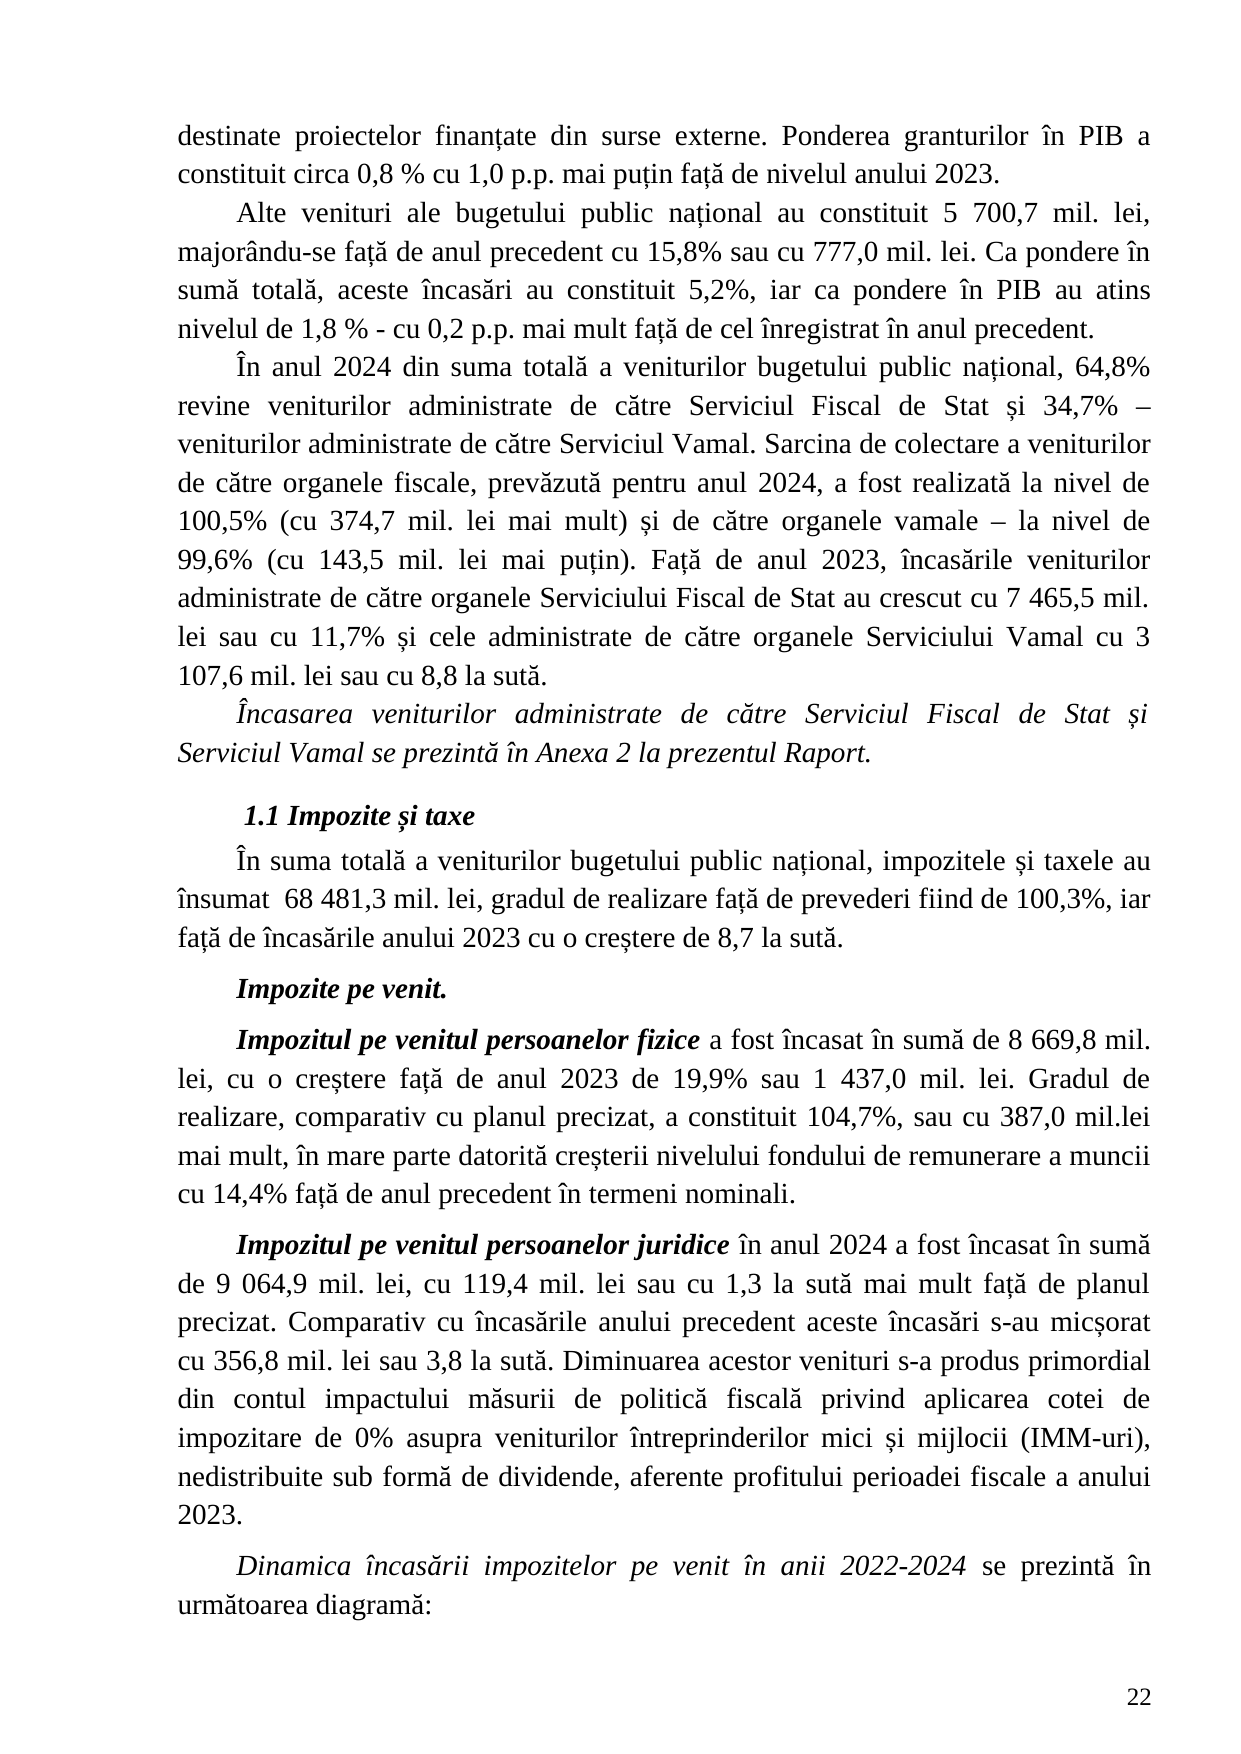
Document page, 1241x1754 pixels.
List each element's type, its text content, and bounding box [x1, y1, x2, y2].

text Impozitul pe venitul persoanelor juridice în anul 2024 a fost încasat în sumă de 9 064,9 mil. lei, cu 119,4 mil. lei sau cu 1,3 la sută mai mult față de planul precizat. Comparativ cu încasările anului precedent aceste încasări s-au micșorat cu 356,8 mil. lei sau 3,8 la sută. Diminuarea acestor venituri s-a produs primordial din contul impactului măsurii de politică fiscală privind aplicarea cotei de impozitare de 0% asupra veniturilor întreprinderilor mici și mijlocii (IMM-uri), nedistribuite sub formă de dividende, aferente profitului perioadei fiscale a anului 2023. [177, 1227, 1152, 1531]
text Alte venituri ale bugetului public național au constituit 5 700,7 mil. lei, majorându-se față de anul precedent cu 15,8% sau cu 777,0 mil. lei. Ca pondere în sumă totală, aceste încasări au constituit 5,2%, iar ca pondere în PIB au atins nivelul de 1,8 % - cu 0,2 p.p. mai mult față de cel înregistrat în anul precedent. [177, 195, 1152, 344]
text În anul 2024 din suma totală a veniturilor bugetului public național, 64,8% revine veniturilor administrate de către Serviciul Fiscal de Stat și 34,7% – veniturilor administrate de către Serviciul Vamal. Sarcina de colectare a veniturilor de către organele fiscale, prevăzută pentru anul 2024, a fost realizată la nivel de 100,5% (cu 374,7 mil. lei mai mult) și de către organele vamale – la nivel de 99,6% (cu 143,5 mil. lei mai puțin). Față de anul 2023, încasările veniturilor administrate de către organele Serviciului Fiscal de Stat au crescut cu 7 465,5 mil. lei sau cu 11,7% și cele administrate de către organele Serviciului Vamal cu 3 107,6 mil. lei sau cu 8,8 la sută. [177, 349, 1152, 691]
text Încasarea veniturilor administrate de către Serviciul Fiscal de Stat și Serviciul Vamal se prezintă în Anexa 2 la prezentul Raport. [177, 696, 1152, 768]
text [177, 118, 1152, 190]
text În suma totală a veniturilor bugetului public național, impozitele și taxele au însumat 68 481,3 mil. lei, gradul de realizare față de prevederi fiind de 100,3%, iar față de încasările anului 2023 cu o creștere de 8,7 la sută. [177, 843, 1152, 954]
text Dinamica încasării impozitelor pe venit în anii 2022-2024 se prezintă în următoarea diagramă: [177, 1548, 1152, 1620]
text Impozite pe venit. [177, 971, 1152, 1005]
subtitle 1.1 Impozite și taxe [177, 798, 1152, 832]
text Impozitul pe venitul persoanelor fizice a fost încasat în sumă de 8 669,8 mil. lei, cu o creștere față de anul 2023 de 19,9% sau 1 437,0 mil. lei. Gradul de realizare, comparativ cu planul precizat, a constituit 104,7%, sau cu 387,0 mil.lei mai mult, în mare parte datorită creșterii nivelului fondului de remunerare a muncii cu 14,4% față de anul precedent în termeni nominali. [177, 1022, 1152, 1210]
